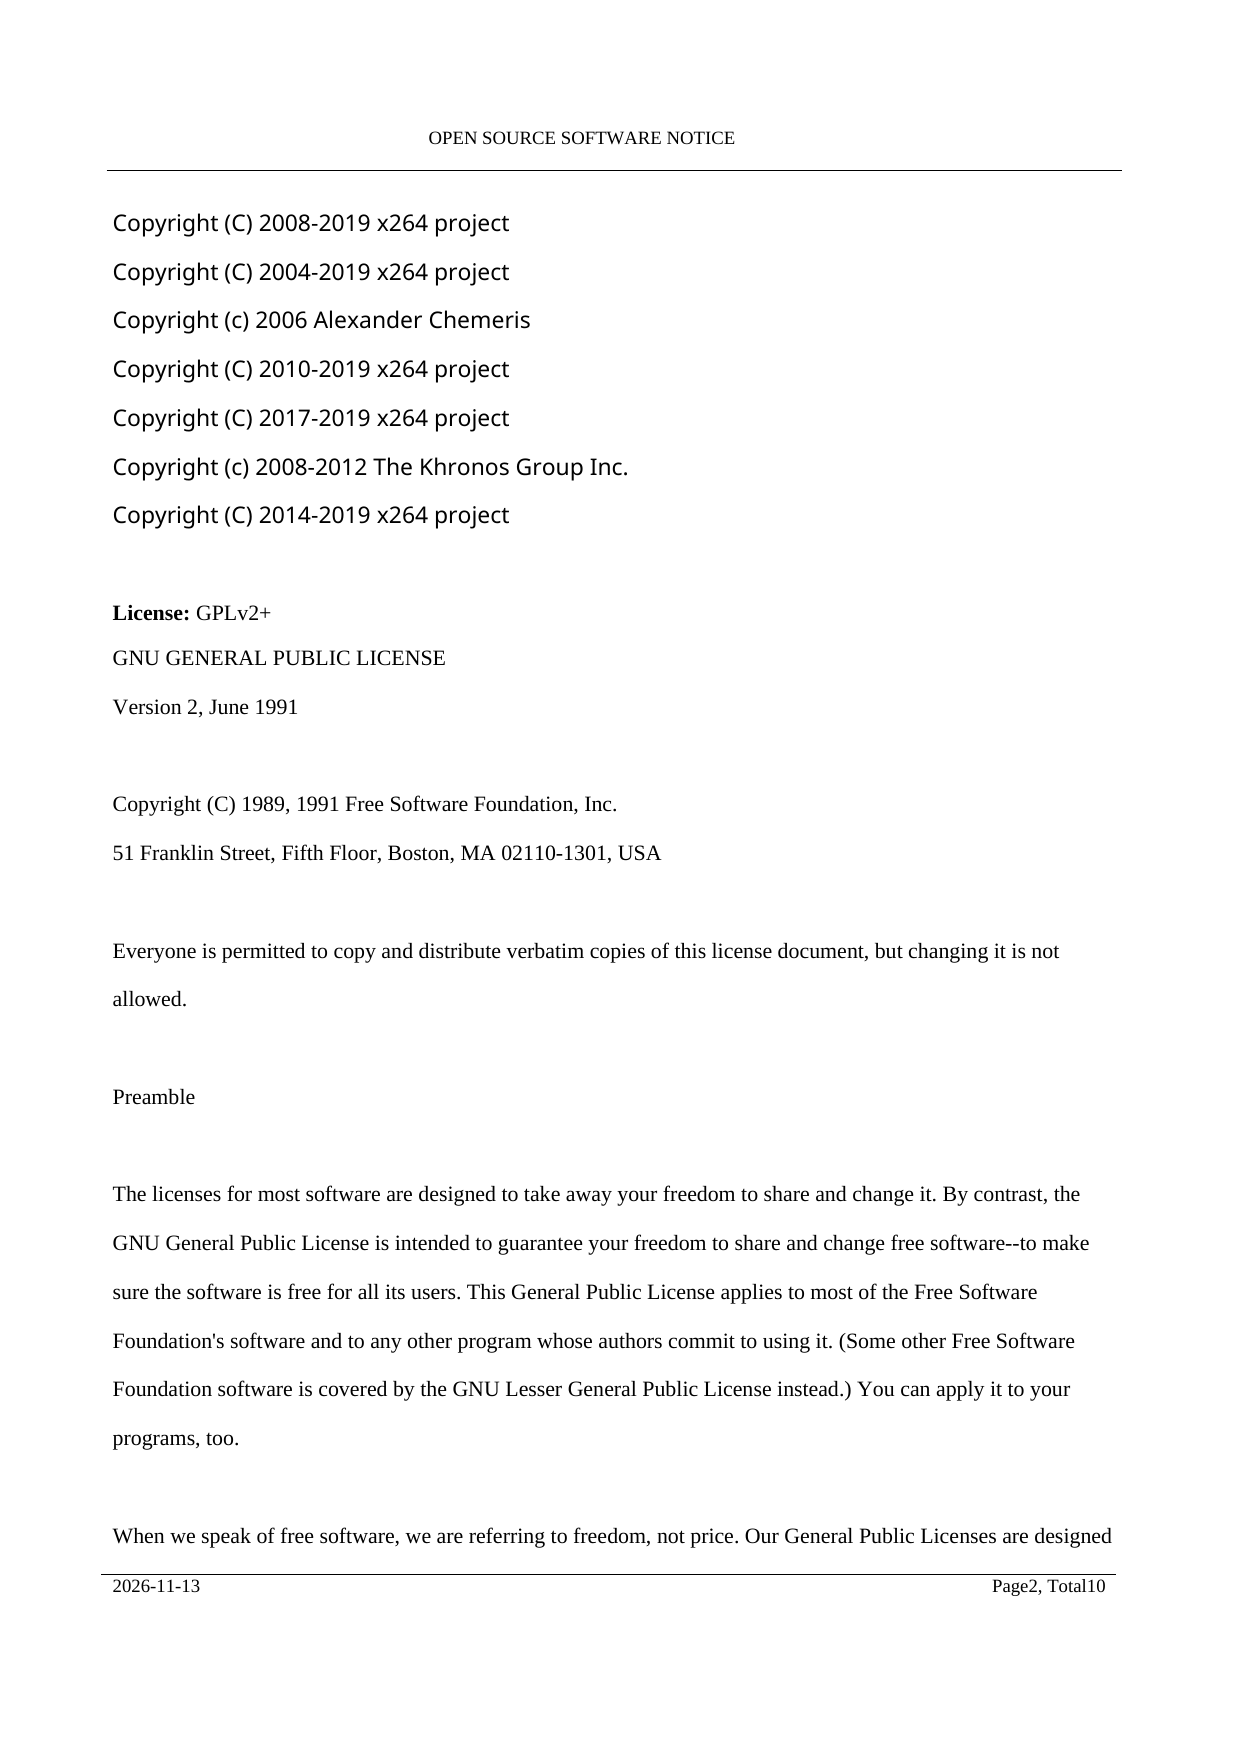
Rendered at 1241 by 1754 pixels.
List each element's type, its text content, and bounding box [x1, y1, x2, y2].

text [112, 206, 1128, 580]
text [112, 641, 1128, 1551]
text License: GPLv2+ [112, 596, 1128, 629]
